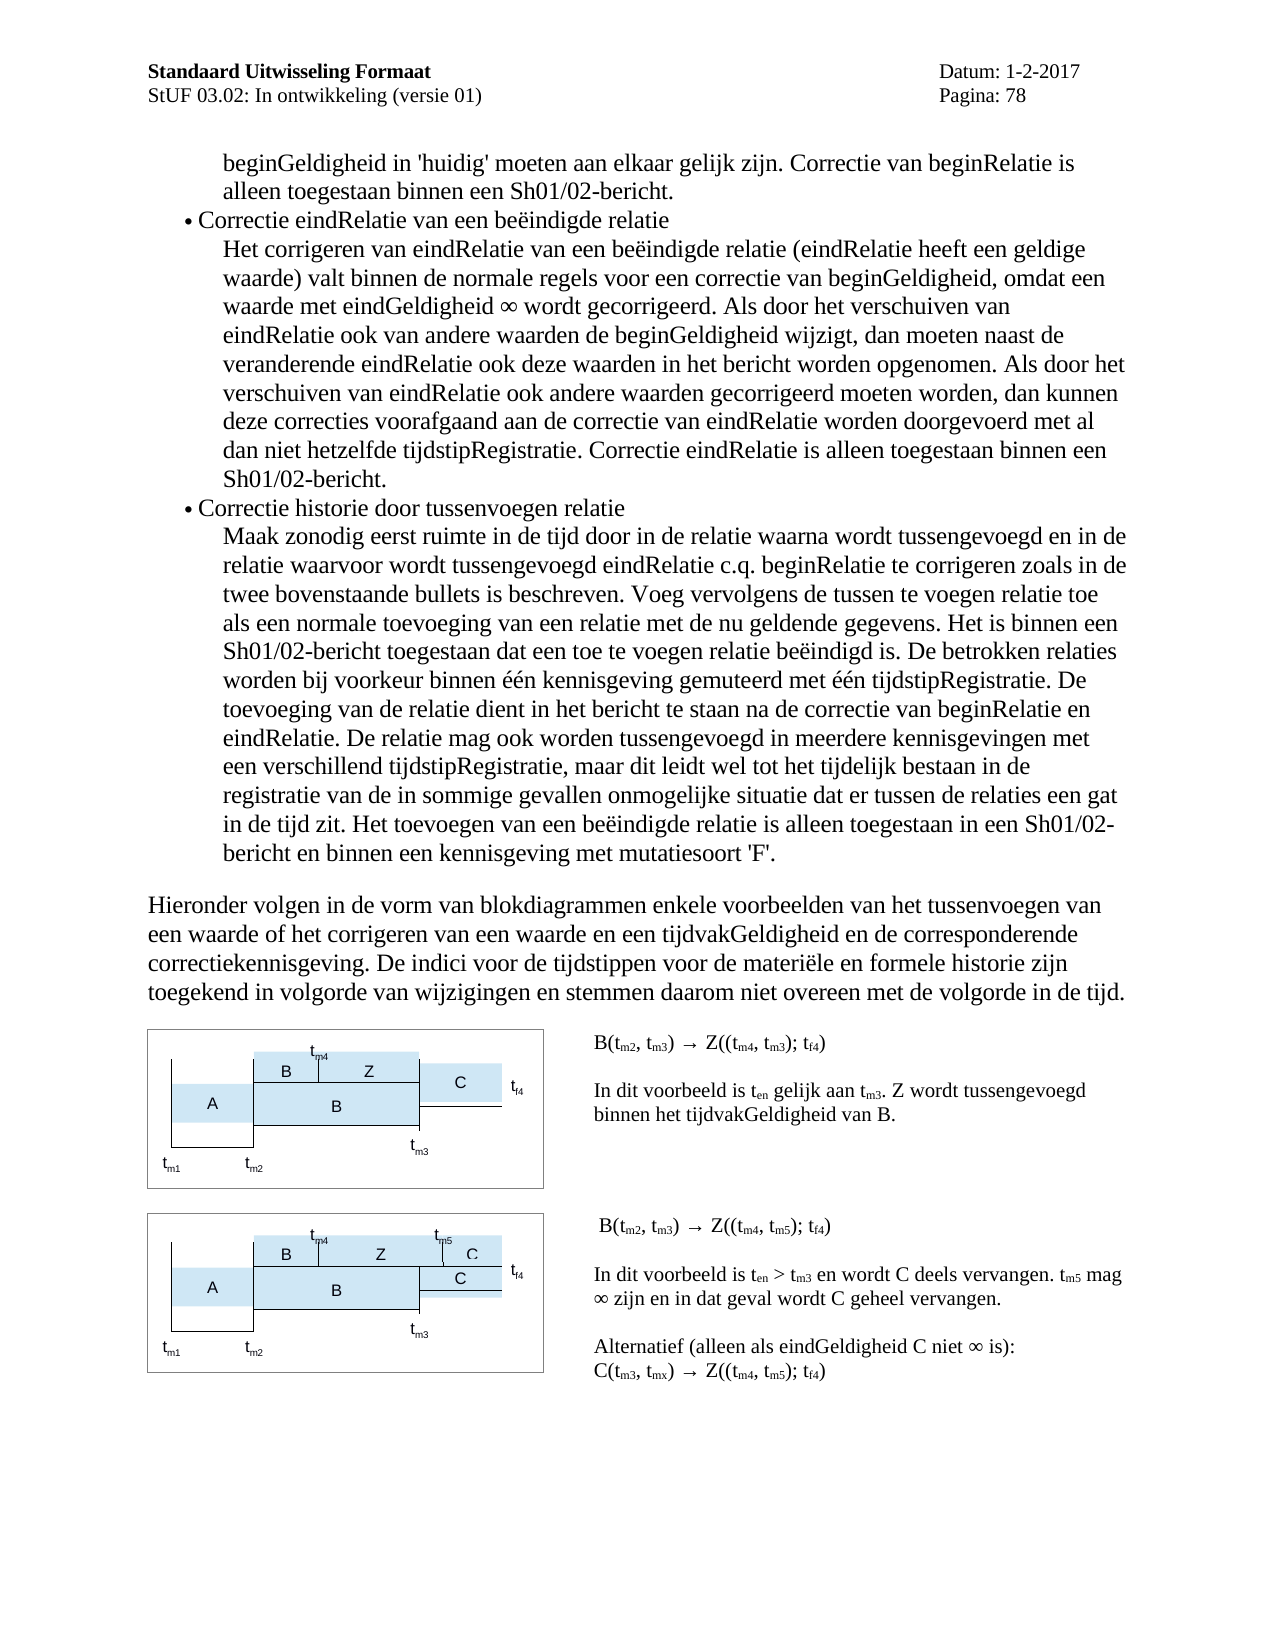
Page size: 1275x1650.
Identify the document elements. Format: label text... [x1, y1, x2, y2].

list Correctie historie door tussenvoegen relatie Maak zonodig eerst ruimte in de tijd door in de relatie waarna wordt tussengevoegd en in de relatie waarvoor wordt tussengevoegd eindRelatie c.q. beginRelatie te corrigeren zoals in de twee bovenstaande bullets is beschreven. Voeg vervolgens de tussen te voegen relatie toe als een normale toevoeging van een relatie met de nu geldende gegevens. Het is binnen een Sh01/02-bericht toegestaan dat een toe te voegen relatie beëindigd is. De betrokken relaties worden bij voorkeur binnen één kennisgeving gemuteerd met één tijdstipRegistratie. De toevoeging van de relatie dient in het bericht te staan na de correctie van beginRelatie en eindRelatie. De relatie mag ook worden tussengevoegd in meerdere kennisgevingen met een verschillend tijdstipRegistratie, maar dit leidt wel tot het tijdelijk bestaan in de registratie van de in sommige gevallen onmogelijke situatie dat er tussen de relaties een gat in de tijd zit. Het toevoegen van een beëindigde relatie is alleen toegestaan in een Sh01/02-bericht en binnen een kennisgeving met mutatiesoort 'F'. [185, 493, 1127, 866]
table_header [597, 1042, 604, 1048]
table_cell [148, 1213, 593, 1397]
text Hieronder volgen in de vorm van blokdiagrammen enkele voorbeelden van het tussenvoegen van een waarde of het corrigeren van een waarde en een tijdvakGeldigheid en de corresponderende correctiekennisgeving. De indici voor de tijdstippen voor de materiële en formele historie zijn toegekend in volgorde van wijzigingen en stemmen daarom niet overeen met de volgorde in de tijd. [148, 891, 1127, 1006]
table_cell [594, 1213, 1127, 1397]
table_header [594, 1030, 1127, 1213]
list Correctie eindRelatie van een beëindigde relatie Het corrigeren van eindRelatie van een beëindigde relatie (eindRelatie heeft een geldige waarde) valt binnen de normale regels voor een correctie van beginGeldigheid, omdat een waarde met eindGeldigheid ∞ wordt gecorrigeerd. Als door het verschuiven van eindRelatie ook van andere waarden de beginGeldigheid wijzigt, dan moeten naast de veranderende eindRelatie ook deze waarden in het bericht worden opgenomen. Als door het verschuiven van eindRelatie ook andere waarden gecorrigeerd moeten worden, dan kunnen deze correcties voorafgaand aan de correctie van eindRelatie worden doorgevoerd met al dan niet hetzelfde tijdstipRegistratie. Correctie eindRelatie is alleen toegestaan binnen een Sh01/02-bericht. [185, 205, 1127, 493]
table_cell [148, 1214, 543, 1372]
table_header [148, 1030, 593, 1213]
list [185, 148, 1127, 205]
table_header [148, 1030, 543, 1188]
